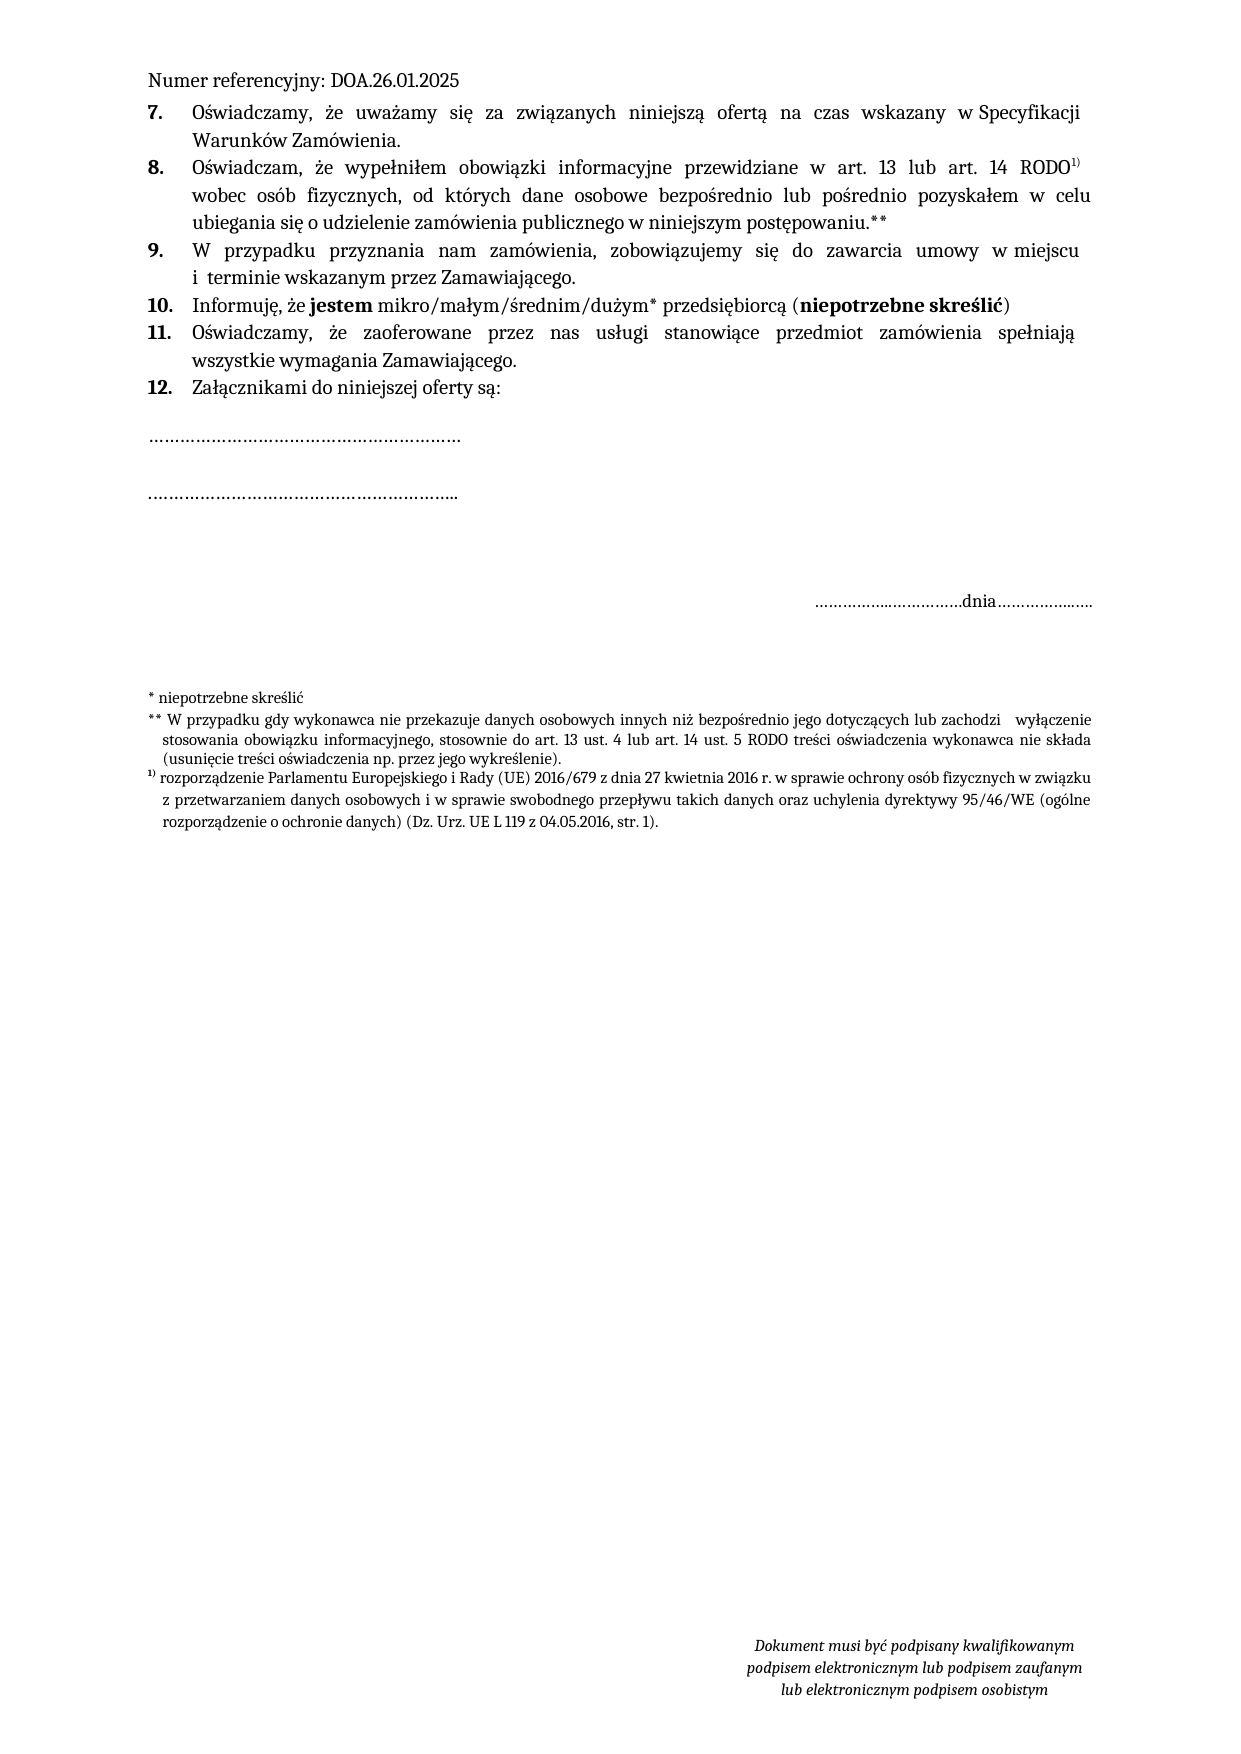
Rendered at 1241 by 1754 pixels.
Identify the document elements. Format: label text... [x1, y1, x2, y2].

list 1) rozporządzenie Parlamentu Europejskiego i Rady (UE) 2016/679 z dnia 27 kwietnia 2016 r. w sprawie ochrony osób fizycznych w związku z przetwarzaniem danych osobowych i w sprawie swobodnego przepływu takich danych oraz uchylenia dyrektywy 95/46/WE (ogólne rozporządzenie o ochronie danych) (Dz. Urz. UE L 119 z 04.05.2016, str. 1). [148, 768, 1093, 831]
list Oświadczam, że wypełniłem obowiązki informacyjne przewidziane w art. 13 lub art. 14 RODO1) wobec osób fizycznych, od których dane osobowe bezpośrednio lub pośrednio pozyskałem w celu ubiegania się o udzielenie zamówienia publicznego w niniejszym postępowaniu.** [148, 156, 1093, 235]
list Oświadczamy, że zaoferowane przez nas usługi stanowiące przedmiot zamówienia spełniają wszystkie wymagania Zamawiającego. [148, 321, 1093, 372]
list Informuję, że jestem mikro/małym/średnim/dużym* przedsiębiorcą (niepotrzebne skreślić) [148, 293, 1093, 317]
list Załącznikami do niniejszej oferty są: [148, 376, 1093, 400]
list W przypadku przyznania nam zamówienia, zobowiązujemy się do zawarcia umowy w miejscu i terminie wskazanym przez Zamawiającego. [148, 238, 1093, 290]
text ……………..……………dnia……………..…. [148, 590, 1093, 654]
list Oświadczamy, że uważamy się za związanych niniejszą ofertą na czas wskazany w Specyfikacji Warunków Zamówienia. [148, 101, 1093, 152]
list * niepotrzebne skreślić [148, 689, 1093, 708]
text …………………………………………………… [148, 424, 1093, 448]
list ** W przypadku gdy wykonawca nie przekazuje danych osobowych innych niż bezpośrednio jego dotyczących lub zachodzi wyłączenie stosowania obowiązku informacyjnego, stosownie do art. 13 ust. 4 lub art. 14 ust. 5 RODO treści oświadczenia wykonawca nie składa (usunięcie treści oświadczenia np. przez jego wykreślenie). [148, 711, 1093, 768]
text .………………………………………………….. [148, 481, 1093, 504]
